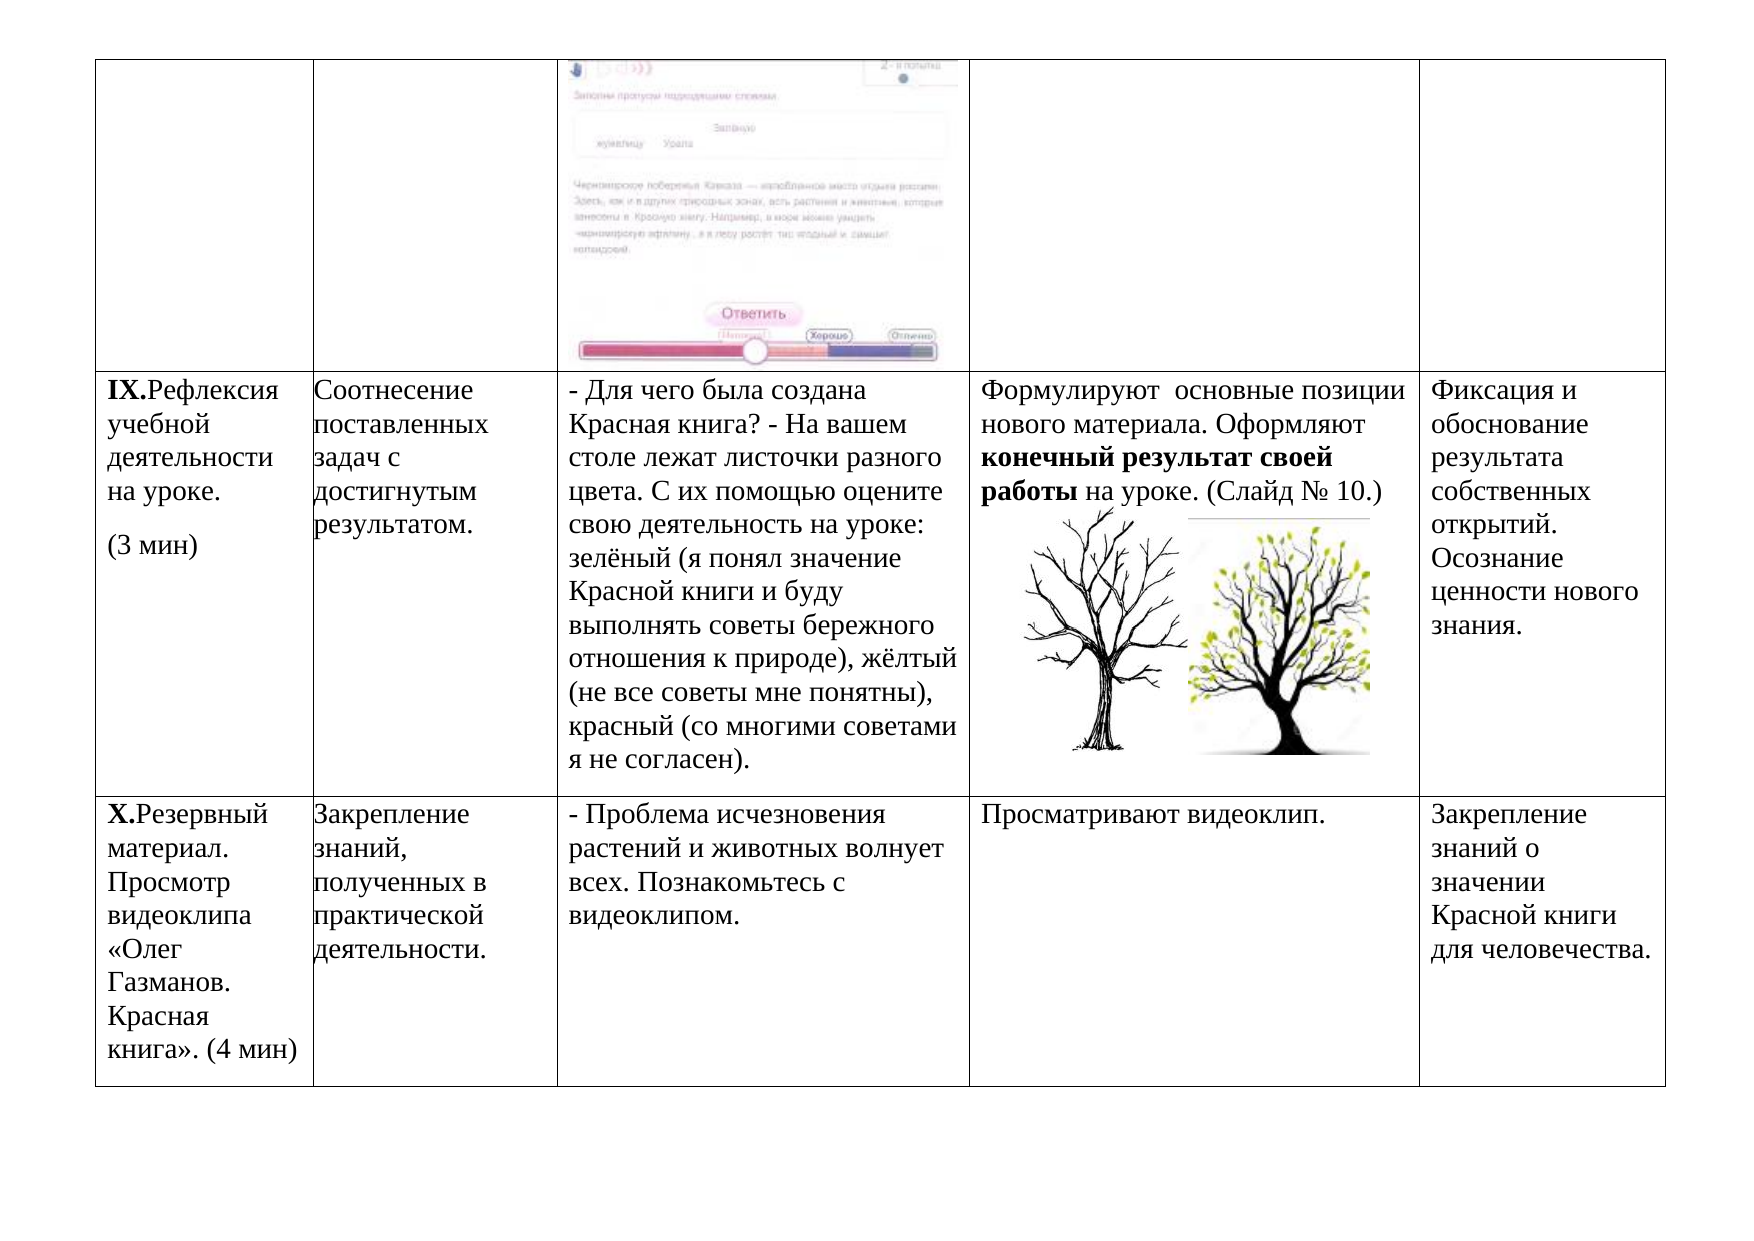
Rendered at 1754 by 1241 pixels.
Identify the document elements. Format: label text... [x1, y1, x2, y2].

table_cell Соотнесение поставленных задач с достигнутым результатом. [314, 372, 557, 796]
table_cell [314, 60, 557, 371]
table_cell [1420, 60, 1665, 371]
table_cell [970, 60, 1419, 371]
table_cell Фиксация и обоснование результата собственных открытий. Осознание ценности нового знания. [1420, 372, 1665, 796]
table_cell Закрепление знаний, полученных в практической деятельности. [314, 797, 557, 1086]
table_cell Закрепление знаний о значении Красной книги для человечества. [1420, 797, 1665, 1086]
table_cell IX.Рефлексия учебной деятельности на уроке. (3 мин) [96, 372, 313, 796]
table_cell Просматривают видеоклип. [970, 797, 1419, 1086]
picture [568, 60, 958, 371]
table_cell Формулируют основные позиции нового материала. Оформляют конечный результат своей работы на уроке. (Слайд № 10.) [970, 372, 1419, 796]
table_cell - Проблема исчезновения растений и животных волнует всех. Познакомьтесь с видеоклипом. [558, 797, 969, 1086]
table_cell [96, 60, 313, 371]
table_cell - Для чего была создана Красная книга? - На вашем столе лежат листочки разного цвета. С их помощью оцените свою деятельность на уроке: зелёный (я понял значение Красной книги и буду выполнять советы бережного отношения к природе), жёлтый (не все советы мне понятны), красный (со многими советами я не согласен). [558, 372, 969, 796]
picture [1019, 506, 1370, 755]
table_cell X.Резервный материал. Просмотр видеоклипа «Олег Газманов. Красная книга». (4 мин) [96, 797, 313, 1086]
